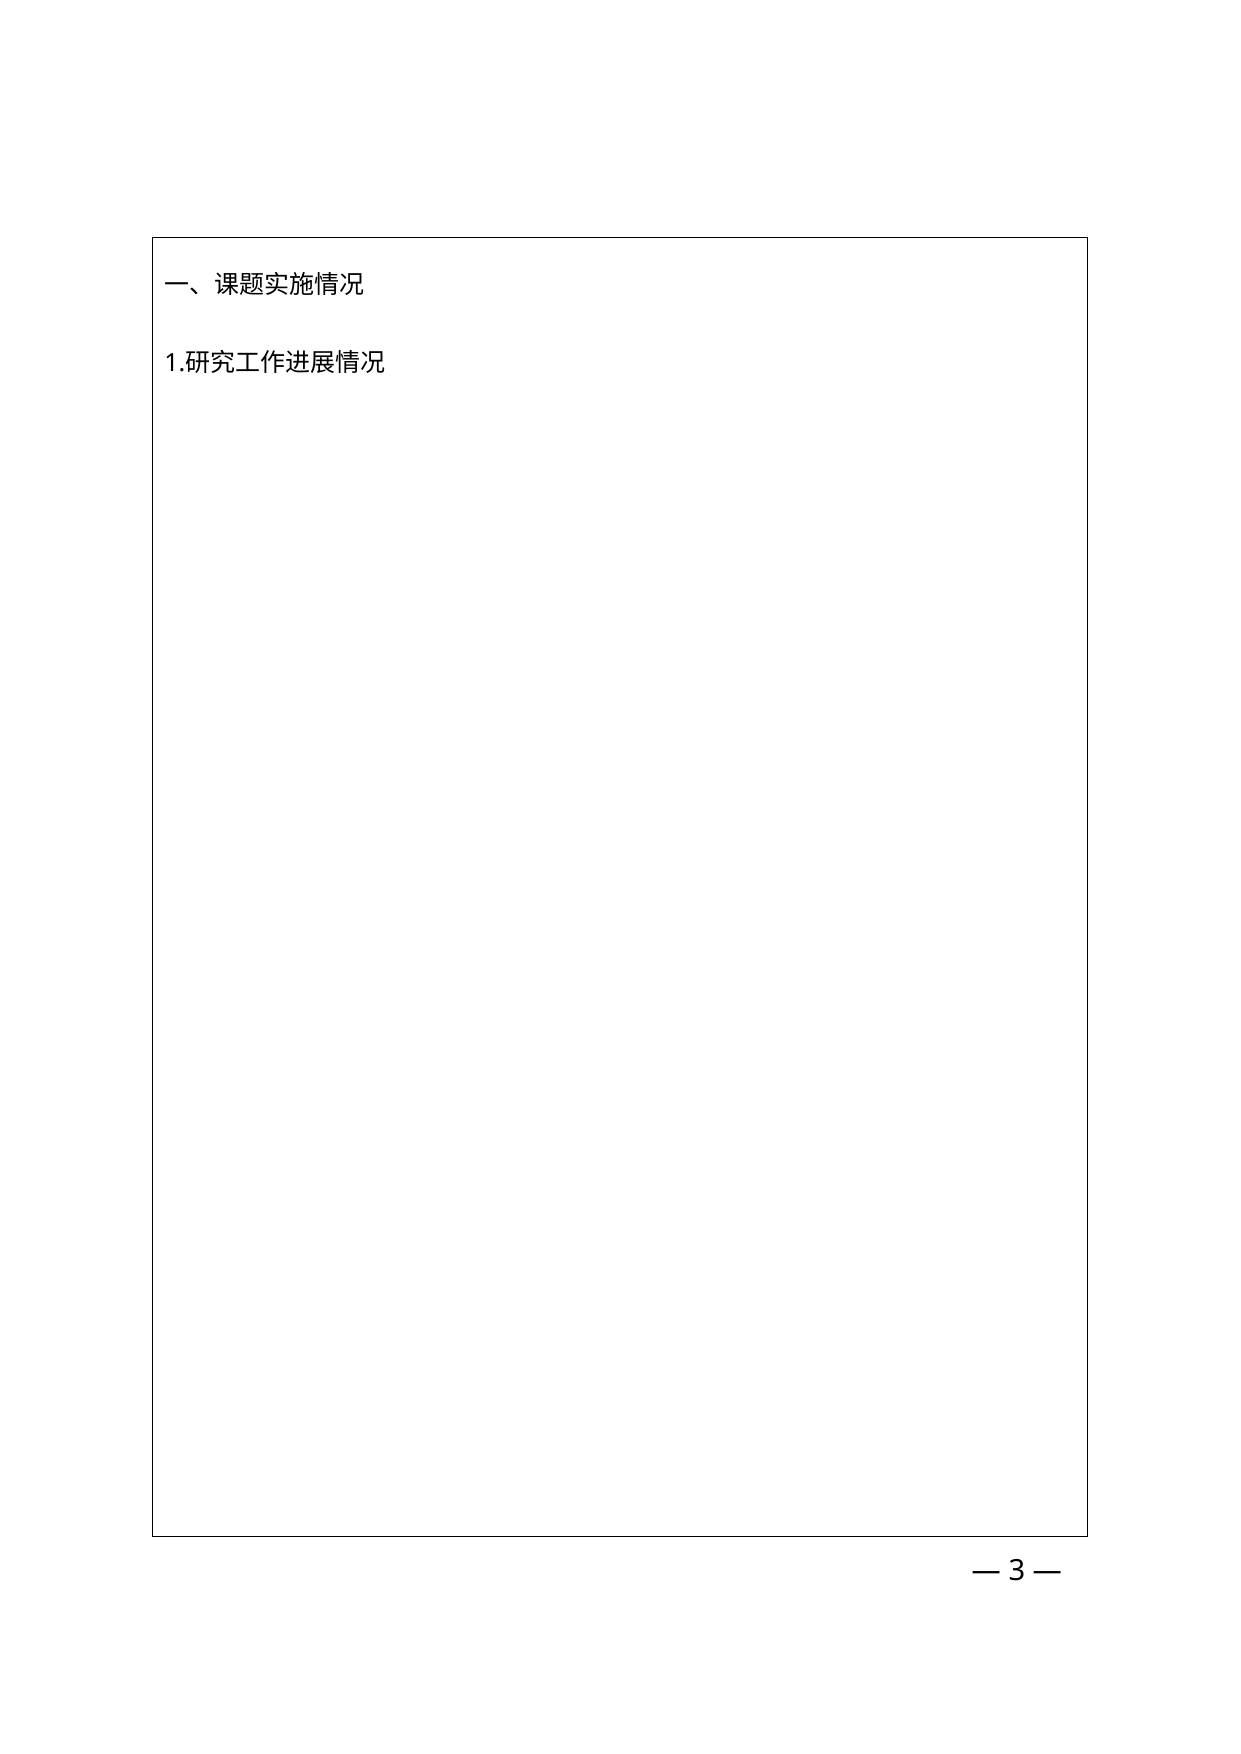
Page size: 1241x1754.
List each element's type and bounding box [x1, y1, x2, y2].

table_header [153, 238, 1087, 1536]
